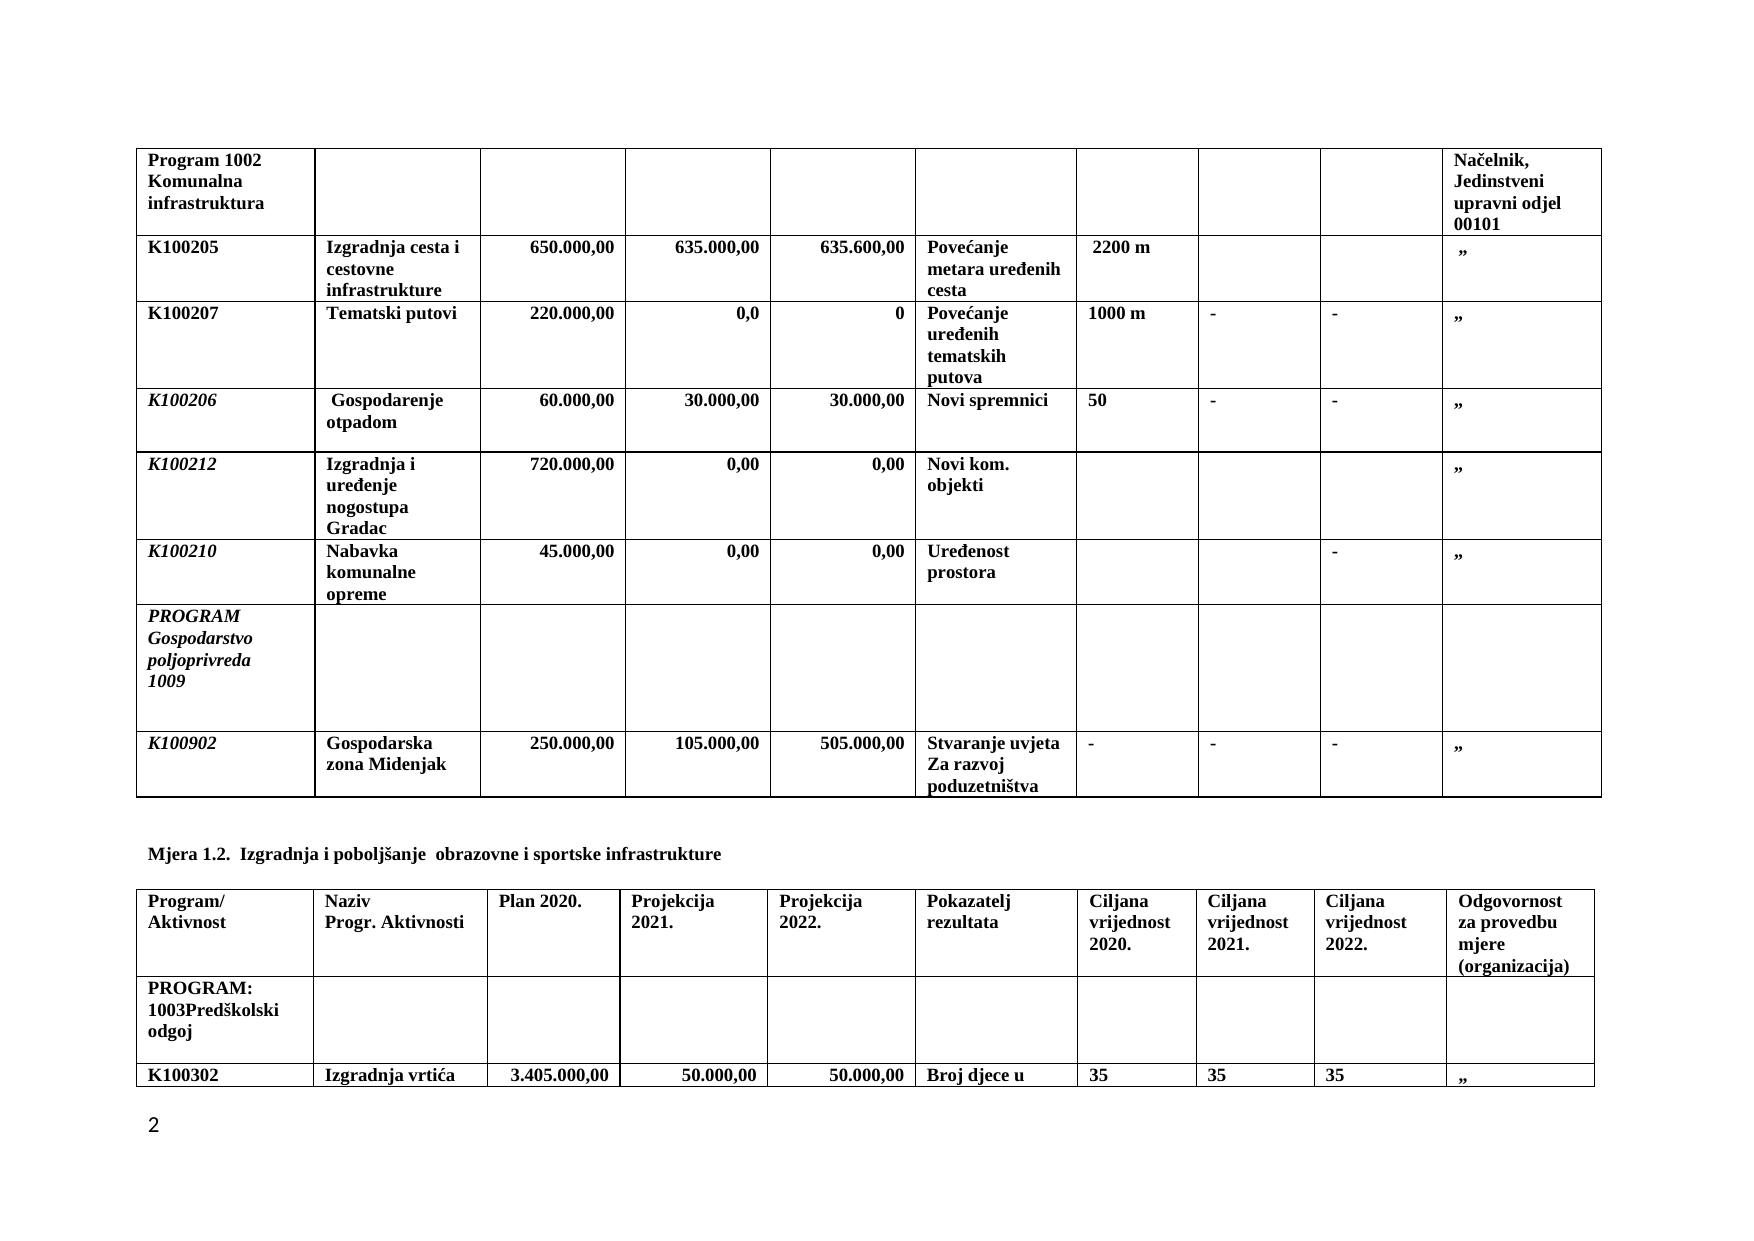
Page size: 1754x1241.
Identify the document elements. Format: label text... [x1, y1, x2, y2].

table_cell „ [1443, 302, 1601, 388]
table_cell Povećanje uređenih tematskih putova [916, 302, 1076, 388]
table_header Ciljana vrijednost 2022. [1315, 890, 1446, 976]
table_cell - [1321, 540, 1442, 604]
table_cell 650.000,00 [481, 236, 625, 301]
table_cell „ [1447, 1064, 1594, 1086]
table_cell Nabavka komunalne opreme [316, 540, 480, 604]
table_cell [1443, 605, 1601, 731]
table_cell 635.600,00 [771, 236, 915, 301]
table_cell - [1199, 302, 1320, 388]
table_cell Broj djece u vrtiću [916, 1064, 1077, 1086]
table_cell Novi spremnici [916, 389, 1076, 451]
table_cell Načelnik, Jedinstveni upravni odjel 00101 [1443, 149, 1601, 235]
table_cell 35 [1197, 1064, 1314, 1086]
table_cell [1321, 236, 1442, 301]
table_cell [1078, 977, 1196, 1063]
table_cell 2200 m [1077, 236, 1198, 301]
table_cell K100902 [137, 732, 314, 796]
table_cell [1321, 605, 1442, 731]
table_cell - [1077, 732, 1198, 796]
table_cell K100207 [137, 302, 314, 388]
table_cell PROGRAM Gospodarstvo poljoprivreda 1009 [137, 605, 314, 731]
table_cell 35 [1078, 1064, 1196, 1086]
table_cell 45.000,00 [481, 540, 625, 604]
table_cell [316, 149, 480, 235]
table_cell [314, 977, 487, 1063]
table_cell 105.000,00 [626, 732, 770, 796]
table_cell - [1199, 732, 1320, 796]
table_header Odgovornost za provedbu mjere (organizacija) [1447, 890, 1594, 976]
table_cell [626, 149, 770, 235]
table_cell 220.000,00 [481, 302, 625, 388]
table_cell [316, 605, 480, 731]
table_cell [768, 977, 915, 1063]
table_cell 0,00 [771, 540, 915, 604]
table_cell [1077, 453, 1198, 539]
table_cell „ [1443, 453, 1601, 539]
table_header Projekcija 2021. [621, 890, 767, 976]
table_cell PROGRAM: 1003Predškolski odgoj [137, 977, 313, 1063]
table_cell [771, 605, 915, 731]
table_cell [1321, 149, 1442, 235]
table_cell Izgradnja i uređenje nogostupa Gradac [316, 453, 480, 539]
table_cell [481, 149, 625, 235]
table_cell 505.000,00 [771, 732, 915, 796]
table_cell Izgradnja vrtića [314, 1064, 487, 1086]
table_cell [481, 605, 625, 731]
table_cell 635.000,00 [626, 236, 770, 301]
table_cell 250.000,00 [481, 732, 625, 796]
table_cell 3.405.000,00 [488, 1064, 619, 1086]
table_cell [1199, 236, 1320, 301]
table_cell Gospodarska zona Midenjak [316, 732, 480, 796]
table_cell [916, 977, 1077, 1063]
table_cell 50 [1077, 389, 1198, 451]
table_cell K100206 [137, 389, 314, 451]
table_cell [771, 149, 915, 235]
table_header Ciljana vrijednost 2021. [1197, 890, 1314, 976]
table_cell 60.000,00 [481, 389, 625, 451]
table_header Pokazatelj rezultata [916, 890, 1077, 976]
table_cell Gospodarenje otpadom [316, 389, 480, 451]
table_cell [916, 605, 1076, 731]
table_cell Povećanje metara uređenih cesta [916, 236, 1076, 301]
table_cell Uređenost prostora [916, 540, 1076, 604]
table_cell [1197, 977, 1314, 1063]
table_cell K100212 [137, 453, 314, 539]
table_cell [1199, 453, 1320, 539]
table_cell [1321, 453, 1442, 539]
table_cell - [1321, 732, 1442, 796]
table_cell [916, 149, 1076, 235]
table_cell Tematski putovi [316, 302, 480, 388]
table_cell „ [1443, 540, 1601, 604]
table_cell [1199, 540, 1320, 604]
table_cell [1077, 540, 1198, 604]
table_cell K100205 [137, 236, 314, 301]
table_cell 0,00 [626, 540, 770, 604]
table_cell Novi kom. objekti [916, 453, 1076, 539]
table_cell Program 1002 Komunalna infrastruktura [137, 149, 314, 235]
table_cell 30.000,00 [771, 389, 915, 451]
table_cell „ [1443, 389, 1601, 451]
table_cell [626, 605, 770, 731]
table_cell [1447, 977, 1594, 1063]
table_cell Stvaranje uvjeta Za razvoj poduzetništva [916, 732, 1076, 796]
table_cell [1199, 149, 1320, 235]
table_cell 0 [771, 302, 915, 388]
table_header Plan 2020. [488, 890, 619, 976]
table_cell - [1321, 389, 1442, 451]
text Mjera 1.2. Izgradnja i poboljšanje obrazovne i sportske infrastrukture [148, 843, 1606, 865]
table_cell [1315, 977, 1446, 1063]
table_cell 50.000,00 [621, 1064, 767, 1086]
table_cell [621, 977, 767, 1063]
table_cell [488, 977, 619, 1063]
table_cell - [1199, 389, 1320, 451]
table_header Projekcija 2022. [768, 890, 915, 976]
table_cell K100302 [137, 1064, 313, 1086]
table_cell „ [1443, 236, 1601, 301]
table_cell Izgradnja cesta i cestovne infrastrukture [316, 236, 480, 301]
table_cell 50.000,00 [768, 1064, 915, 1086]
table_cell 35 [1315, 1064, 1446, 1086]
table_cell 1000 m [1077, 302, 1198, 388]
table_cell [1077, 605, 1198, 731]
table_cell [1077, 149, 1198, 235]
table_header Program/ Aktivnost [137, 890, 313, 976]
table_cell 0,00 [771, 453, 915, 539]
table_cell 720.000,00 [481, 453, 625, 539]
table_cell 0,0 [626, 302, 770, 388]
table_cell [1199, 605, 1320, 731]
table_cell 0,00 [626, 453, 770, 539]
table_header Ciljana vrijednost 2020. [1078, 890, 1196, 976]
table_cell - [1321, 302, 1442, 388]
table_cell „ [1443, 732, 1601, 796]
table_header Naziv Progr. Aktivnosti [314, 890, 487, 976]
table_cell K100210 [137, 540, 314, 604]
table_cell 30.000,00 [626, 389, 770, 451]
